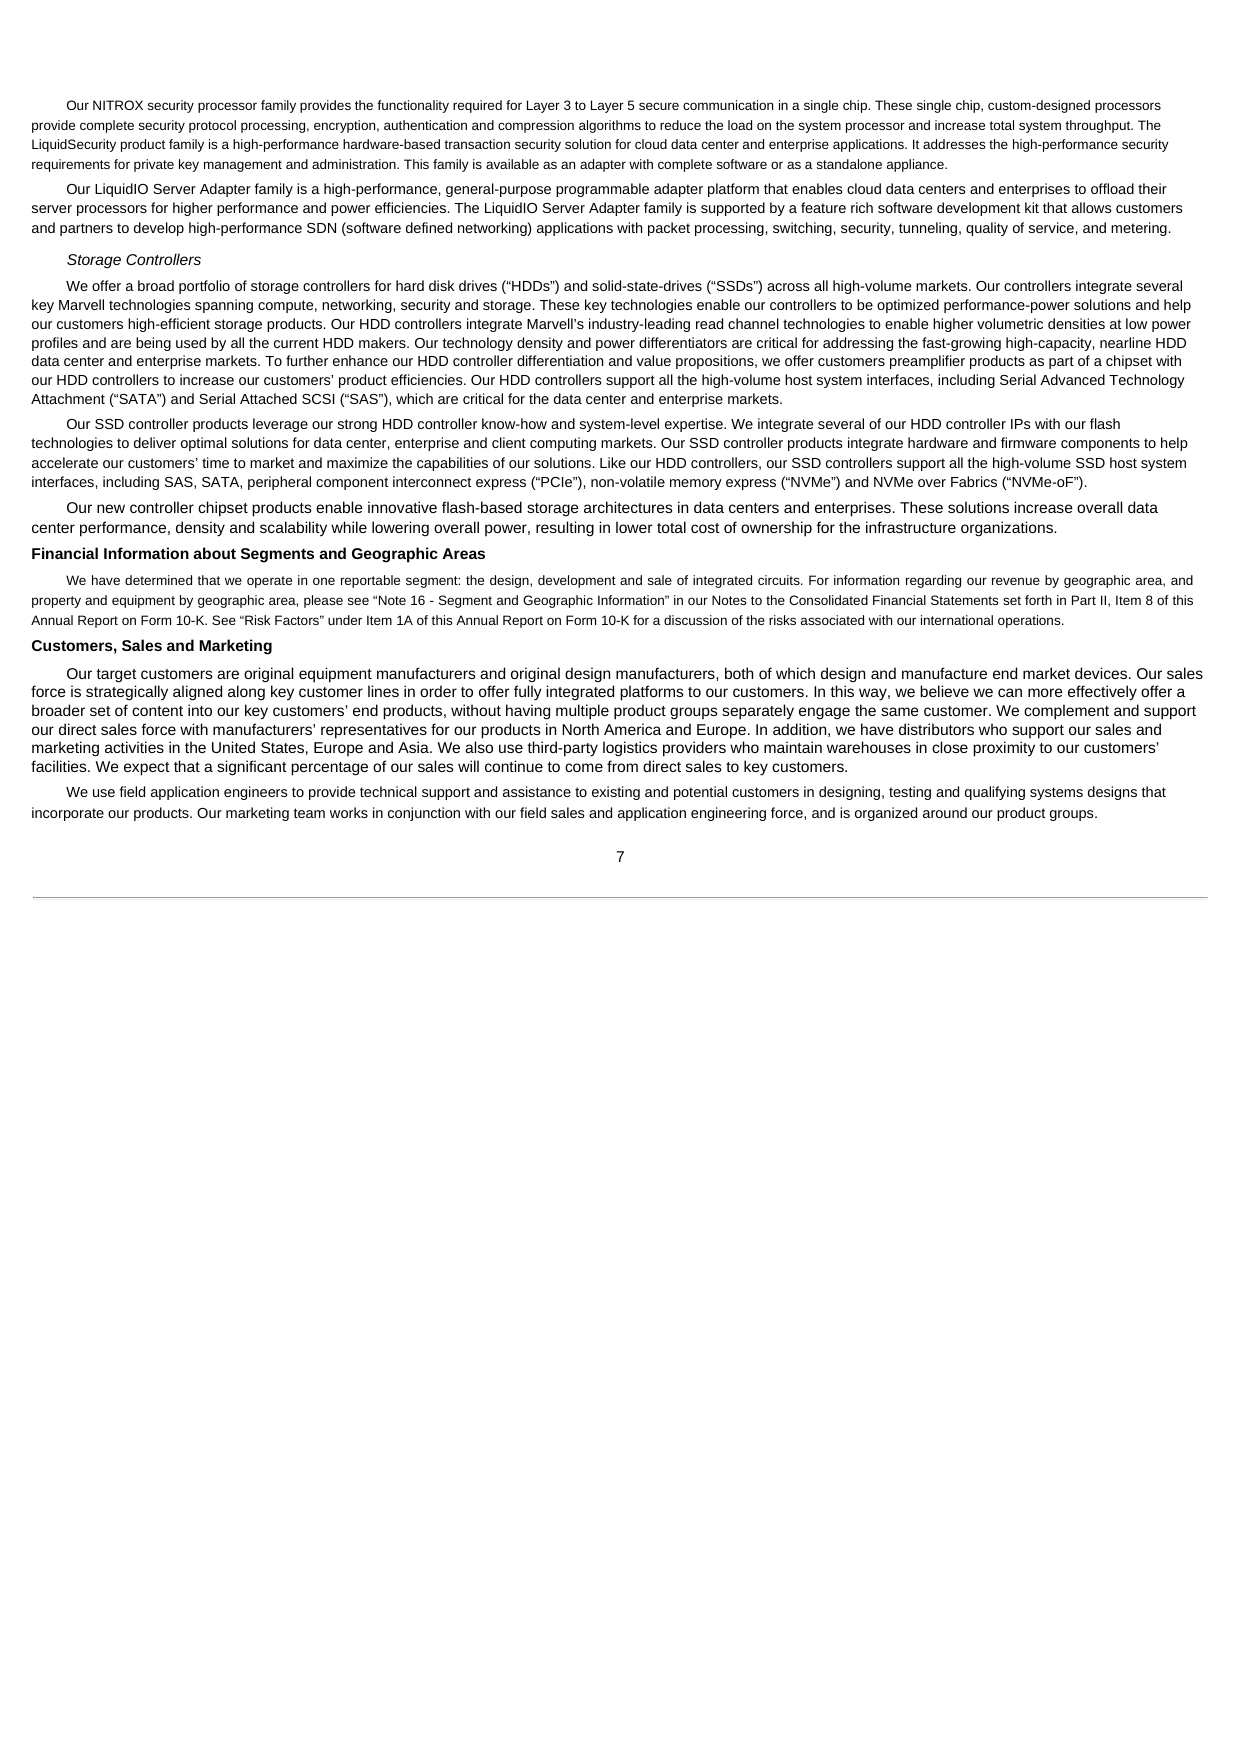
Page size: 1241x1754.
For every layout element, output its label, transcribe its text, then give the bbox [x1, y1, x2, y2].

text We offer a broad portfolio of storage controllers for hard disk drives (“HDDs”) and solid-state-drives (“SSDs”) across all high-volume markets. Our controllers integrate several key Marvell technologies spanning compute, networking, security and storage. These key technologies enable our controllers to be optimized performance-power solutions and help our customers high-efficient storage products. Our HDD controllers integrate Marvell’s industry-leading read channel technologies to enable higher volumetric densities at low power profiles and are being used by all the current HDD makers. Our technology density and power differentiators are critical for addressing the fast-growing high-capacity, nearline HDD data center and enterprise markets. To further enhance our HDD controller differentiation and value propositions, we offer customers preamplifier products as part of a chipset with our HDD controllers to increase our customers’ product efficiencies. Our HDD controllers support all the high-volume host system interfaces, including Serial Advanced Technology Attachment (“SATA”) and Serial Attached SCSI (“SAS”), which are critical for the data center and enterprise markets. [31, 278, 1197, 407]
text We use field application engineers to provide technical support and assistance to existing and potential customers in designing, testing and qualifying systems designs that incorporate our products. Our marketing team works in conjunction with our field sales and application engineering force, and is organized around our product groups. [31, 784, 1190, 822]
text We have determined that we operate in one reportable segment: the design, development and sale of integrated circuits. For information regarding our revenue by geographic area, and property and equipment by geographic area, please see “Note 16 - Segment and Geographic Information” in our Notes to the Consolidated Financial Statements set forth in Part II, Item 8 of this Annual Report on Form 10-K. See “Risk Factors” under Item 1A of this Annual Report on Form 10-K for a discussion of the risks associated with our international operations. [31, 572, 1197, 629]
picture [30, 895, 1209, 902]
text Storage Controllers [67, 250, 1207, 268]
text Financial Information about Segments and Geographic Areas [31, 544, 1207, 562]
text Our new controller chipset products enable innovative flash-based storage architectures in data centers and enterprises. These solutions increase overall data center performance, density and scalability while lowering overall power, resulting in lower total cost of ownership for the infrastructure organizations. [31, 498, 1205, 537]
text Our target customers are original equipment manufacturers and original design manufacturers, both of which design and manufacture end market devices. Our sales force is strategically aligned along key customer lines in order to offer fully integrated platforms to our customers. In this way, we believe we can more effectively offer a broader set of content into our key customers’ end products, without having multiple product groups separately engage the same customer. We complement and support our direct sales force with manufacturers’ representatives for our products in North America and Europe. In addition, we have distributors who support our sales and marketing activities in the United States, Europe and Asia. We also use third-party logistics providers who maintain warehouses in close proximity to our customers’ facilities. We expect that a significant percentage of our sales will continue to come from direct sales to key customers. [31, 664, 1205, 776]
text Our NITROX security processor family provides the functionality required for Layer 3 to Layer 5 secure communication in a single chip. These single chip, custom-designed processors provide complete security protocol processing, encryption, authentication and compression algorithms to reduce the load on the system processor and increase total system throughput. The LiquidSecurity product family is a high-performance hardware-based transaction security solution for cloud data center and enterprise applications. It addresses the high-performance security requirements for private key management and administration. This family is available as an adapter with complete software or as a standalone appliance. [31, 98, 1207, 172]
text Our SSD controller products leverage our strong HDD controller know-how and system-level expertise. We integrate several of our HDD controller IPs with our flash technologies to deliver optimal solutions for data center, enterprise and client computing markets. Our SSD controller products integrate hardware and firmware components to help accelerate our customers’ time to market and maximize the capabilities of our solutions. Like our HDD controllers, our SSD controllers support all the high-volume SSD host system interfaces, including SAS, SATA, peripheral component interconnect express (“PCIe”), non-volatile memory express (“NVMe”) and NVMe over Fabrics (“NVMe-oF”). [31, 416, 1190, 490]
text Our LiquidIO Server Adapter family is a high-performance, general-purpose programmable adapter platform that enables cloud data centers and enterprises to offload their server processors for higher performance and power efficiencies. The LiquidIO Server Adapter family is supported by a feature rich software development kit that allows customers and partners to develop high-performance SDN (software defined networking) applications with packet processing, switching, security, tunneling, quality of service, and metering. [31, 180, 1197, 237]
text 7 [31, 847, 1209, 865]
text Customers, Sales and Marketing [31, 636, 1207, 654]
